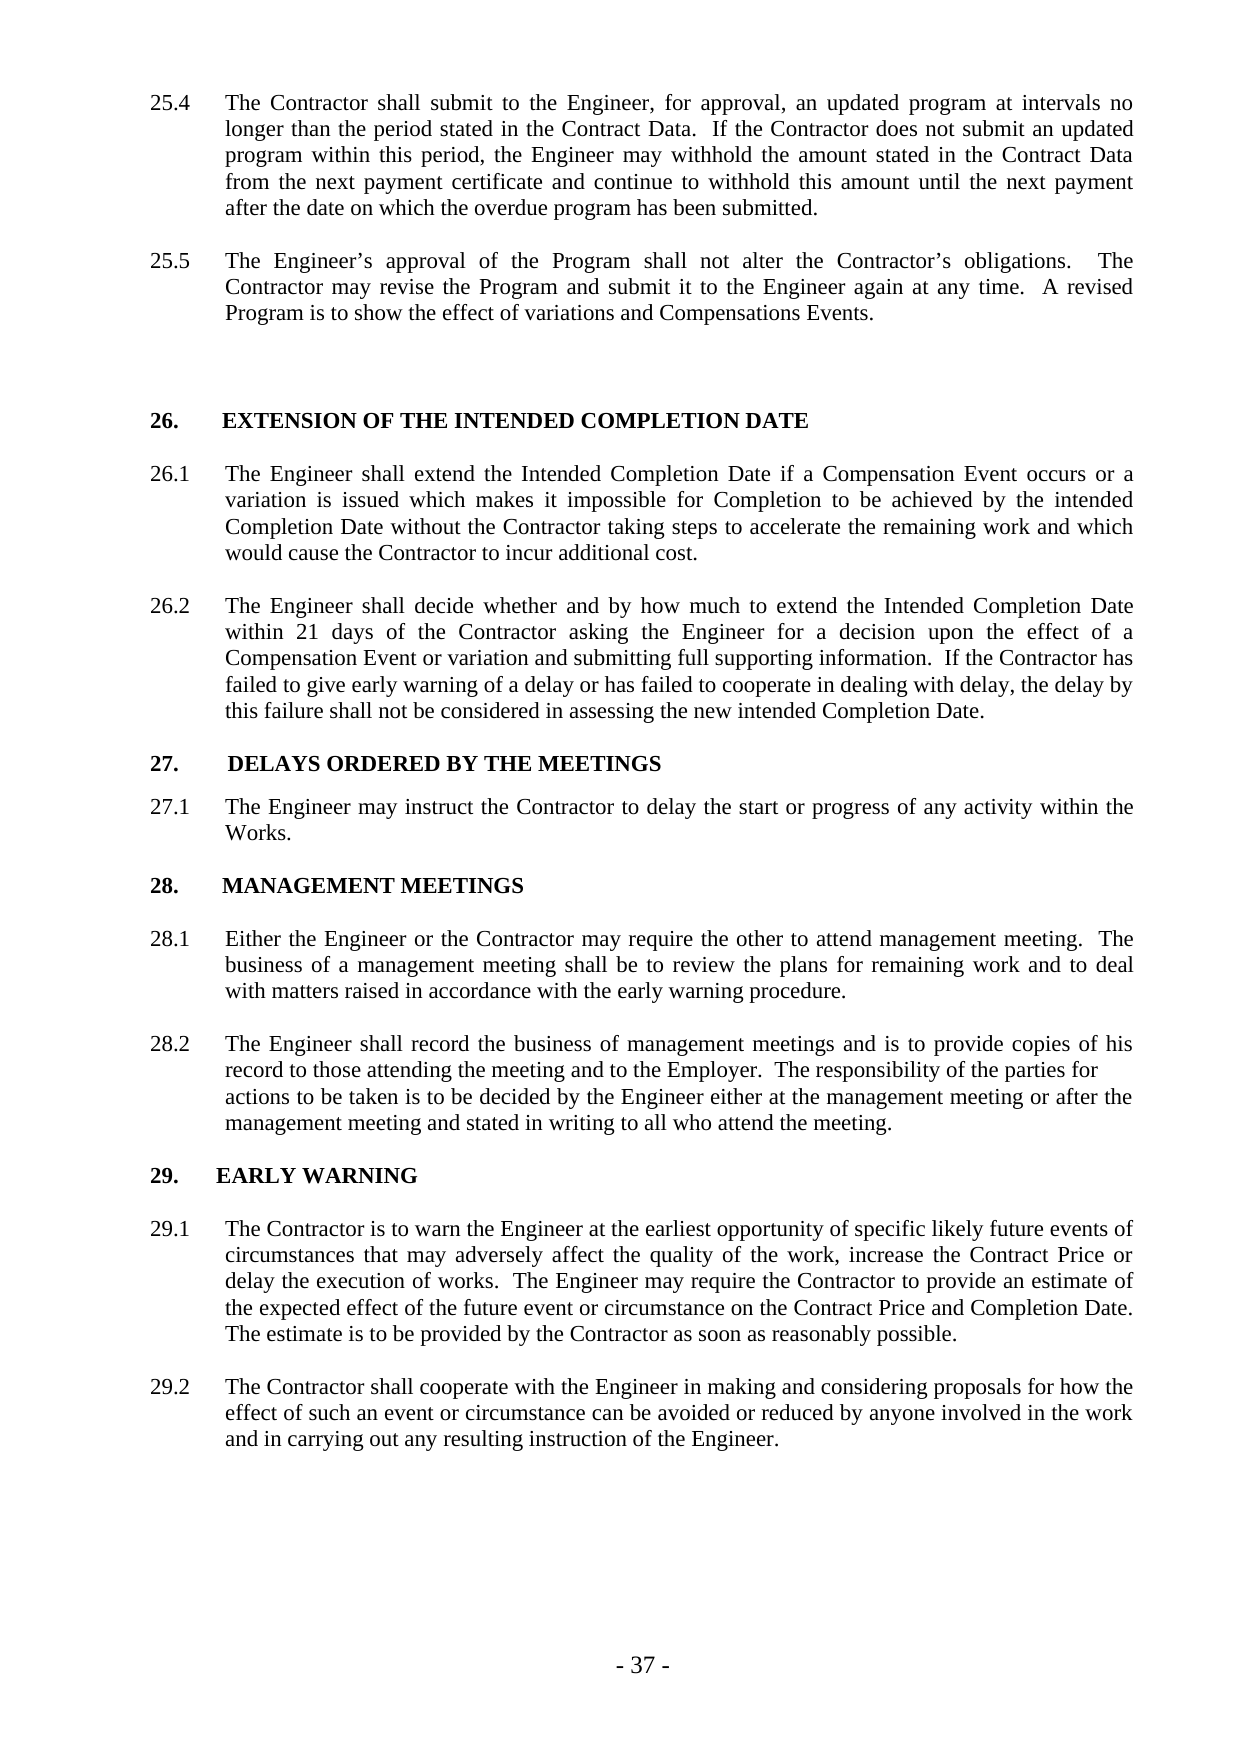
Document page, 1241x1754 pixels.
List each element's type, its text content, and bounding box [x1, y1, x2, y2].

list The Engineer may instruct the Contractor to delay the start or progress of any activity within the Works. [150, 793, 1135, 846]
list The Engineer’s approval of the Program shall not alter the Contractor’s obligations. The Contractor may revise the Program and submit it to the Engineer again at any time. A revised Program is to show the effect of variations and Compensations Events. [150, 247, 1135, 326]
list Either the Engineer or the Contractor may require the other to attend management meeting. The business of a management meeting shall be to review the plans for remaining work and to deal with matters raised in accordance with the early warning procedure. [150, 925, 1135, 1004]
list MANAGEMENT MEETINGS [150, 872, 1135, 898]
list The Contractor is to warn the Engineer at the earliest opportunity of specific likely future events of circumstances that may adversely affect the quality of the work, increase the Contract Price or delay the execution of works. The Engineer may require the Contractor to provide an estimate of the expected effect of the future event or circumstance on the Contract Price and Completion Date. The estimate is to be provided by the Contractor as soon as reasonably possible. [150, 1215, 1135, 1346]
list The Contractor shall cooperate with the Engineer in making and considering proposals for how the effect of such an event or circumstance can be avoided or reduced by anyone involved in the work and in carrying out any resulting instruction of the Engineer. [150, 1373, 1135, 1452]
list The Engineer shall record the business of management meetings and is to provide copies of his record to those attending the meeting and to the Employer. The responsibility of the parties for [150, 1030, 1135, 1083]
list The Engineer shall decide whether and by how much to extend the Intended Completion Date within 21 days of the Contractor asking the Engineer for a decision upon the effect of a Compensation Event or variation and submitting full supporting information. If the Contractor has failed to give early warning of a delay or has failed to cooperate in dealing with delay, the delay by this failure shall not be considered in assessing the new intended Completion Date. [150, 592, 1135, 723]
list EXTENSION OF THE INTENDED COMPLETION DATE [150, 407, 1135, 434]
list EARLY WARNING [150, 1162, 1135, 1188]
text actions to be taken is to be decided by the Engineer either at the management meeting or after the management meeting and stated in writing to all who attend the meeting. [225, 1083, 1135, 1136]
list The Engineer shall extend the Intended Completion Date if a Compensation Event occurs or a variation is issued which makes it impossible for Completion to be achieved by the intended Completion Date without the Contractor taking steps to accelerate the remaining work and which would cause the Contractor to incur additional cost. [150, 460, 1135, 565]
list The Contractor shall submit to the Engineer, for approval, an updated program at intervals no longer than the period stated in the Contract Data. If the Contractor does not submit an updated program within this period, the Engineer may withhold the amount stated in the Contract Data from the next payment certificate and continue to withhold this amount until the next payment after the date on which the overdue program has been submitted. [150, 89, 1135, 220]
list DELAYS ORDERED BY THE MEETINGS [150, 750, 1135, 776]
